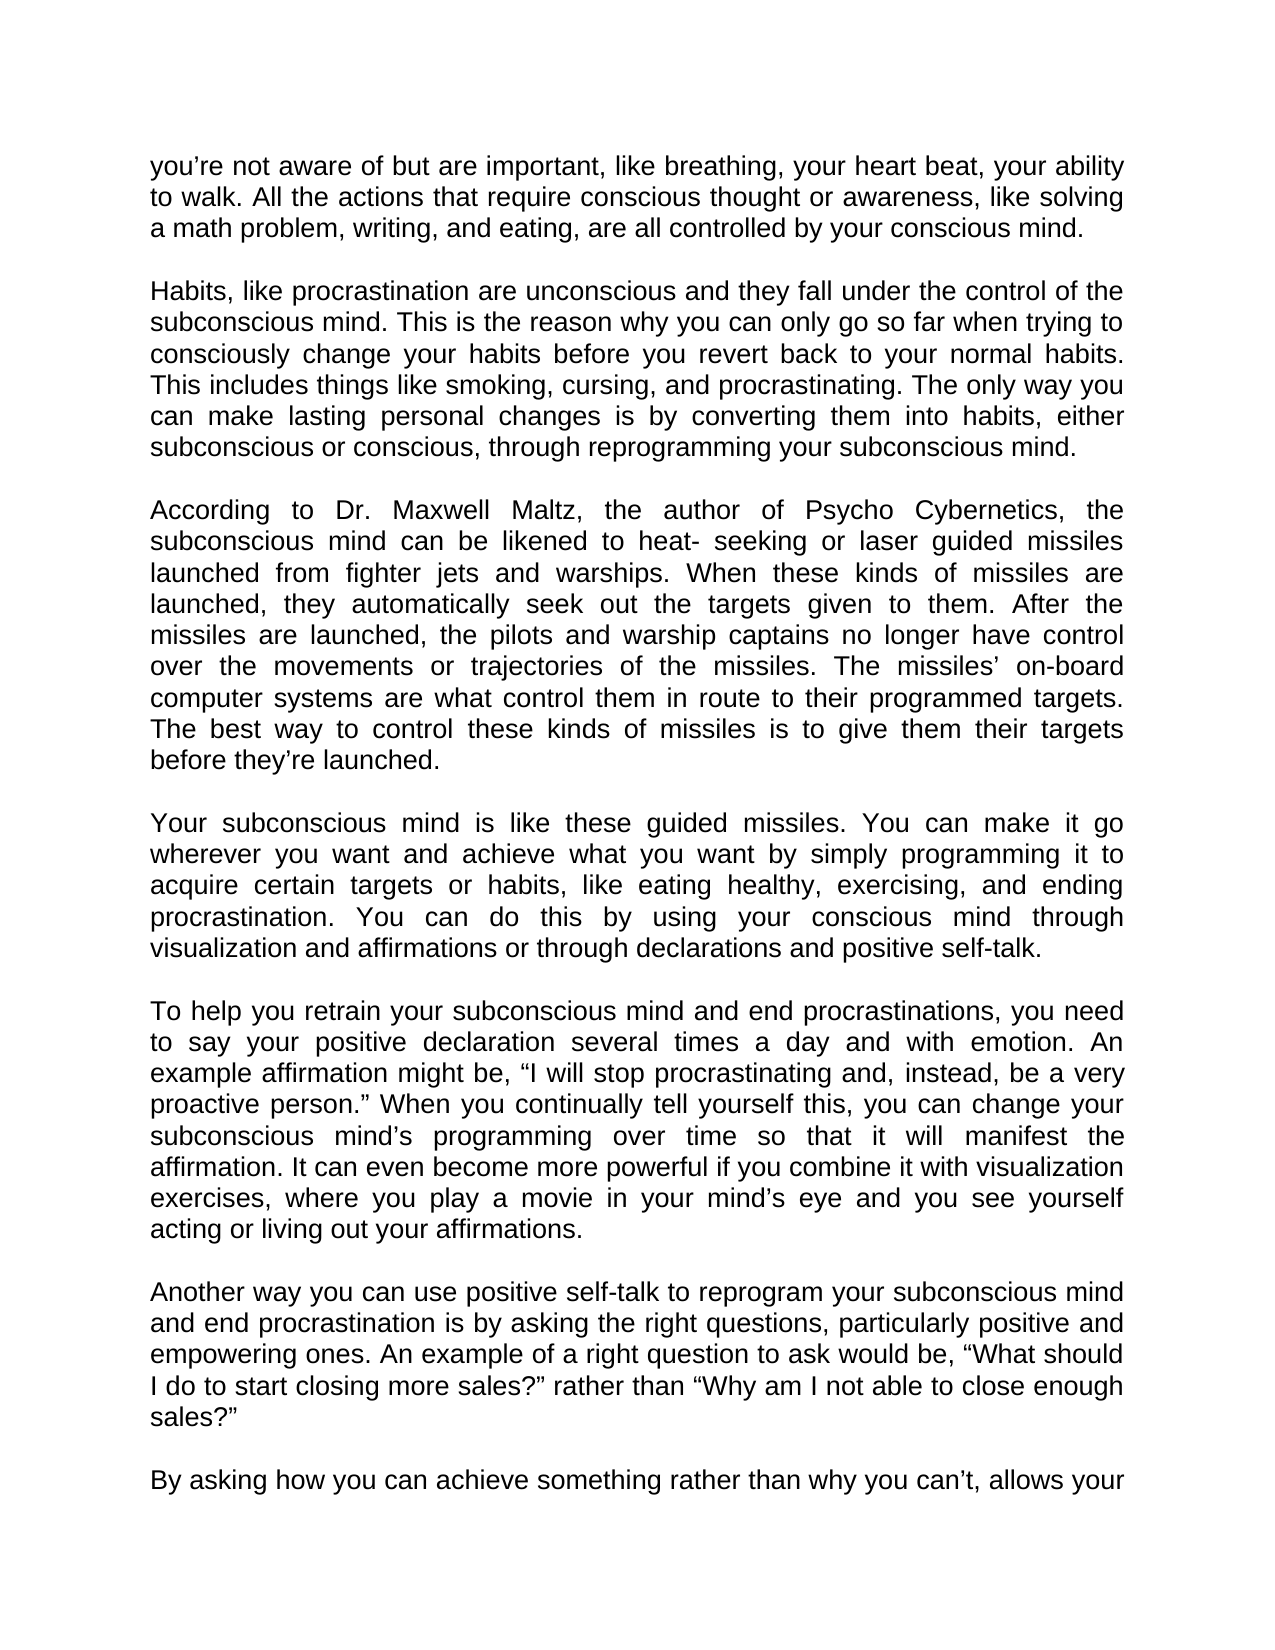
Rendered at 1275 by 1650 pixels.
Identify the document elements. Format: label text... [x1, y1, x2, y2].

text To help you retrain your subconscious mind and end procrastinations, you need to say your positive declaration several times a day and with emotion. An example affirmation might be, “I will stop procrastinating and, instead, be a very proactive person.” When you continually tell yourself this, you can change your subconscious mind’s programming over time so that it will manifest the affirmation. It can even become more powerful if you combine it with visualization exercises, where you play a movie in your mind’s eye and you see yourself acting or living out your affirmations. [150, 994, 1125, 1244]
text Your subconscious mind is like these guided missiles. You can make it go wherever you want and achieve what you want by simply programming it to acquire certain targets or habits, like eating healthy, exercising, and ending procrastination. You can do this by using your conscious mind through visualization and affirmations or through declarations and positive self-talk. [150, 807, 1125, 963]
text According to Dr. Maxwell Maltz, the author of Psycho Cybernetics, the subconscious mind can be likened to heat- seeking or laser guided missiles launched from fighter jets and warships. When these kinds of missiles are launched, they automatically seek out the targets given to them. After the missiles are launched, the pilots and warship captains no longer have control over the movements or trajectories of the missiles. The missiles’ on-board computer systems are what control them in route to their programmed targets. The best way to control these kinds of missiles is to give them their targets before they’re launched. [150, 494, 1125, 775]
text Habits, like procrastination are unconscious and they fall under the control of the subconscious mind. This is the reason why you can only go so far when trying to consciously change your habits before you revert back to your normal habits. This includes things like smoking, cursing, and procrastinating. The only way you can make lasting personal changes is by converting them into habits, either subconscious or conscious, through reprogramming your subconscious mind. [150, 275, 1125, 463]
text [150, 150, 1125, 244]
text Another way you can use positive self-talk to reprogram your subconscious mind and end procrastination is by asking the right questions, particularly positive and empowering ones. An example of a right question to ask would be, “What should I do to start closing more sales?” rather than “Why am I not able to close enough sales?” [150, 1276, 1125, 1432]
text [150, 1464, 1125, 1495]
